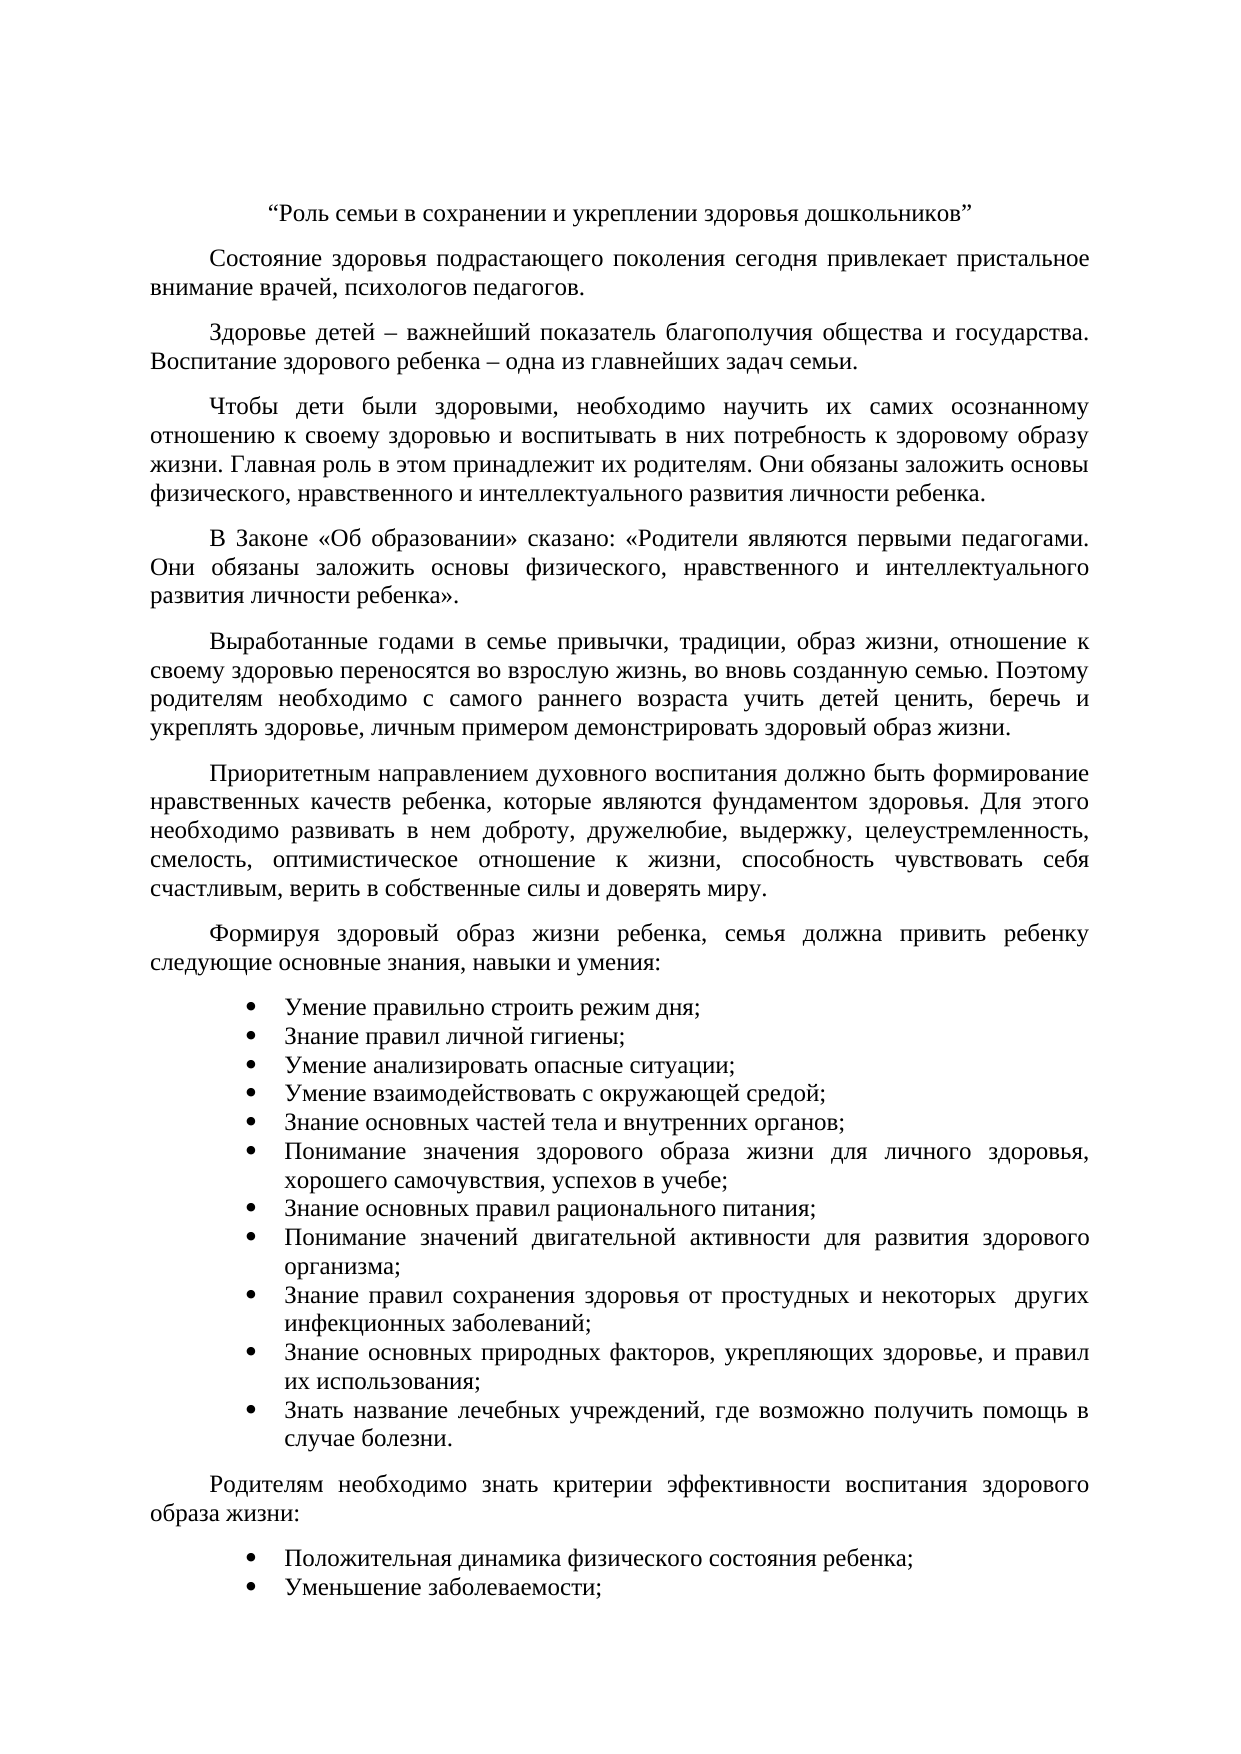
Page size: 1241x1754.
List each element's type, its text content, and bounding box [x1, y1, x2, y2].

text Выработанные годами в семье привычки, традиции, образ жизни, отношение к своему здоровью переносятся во взрослую жизнь, во вновь созданную семью. Поэтому родителям необходимо с самого раннего возраста учить детей ценить, беречь и укреплять здоровье, личным примером демонстрировать здоровый образ жизни. [150, 626, 1090, 741]
text Здоровье детей – важнейший показатель благополучия общества и государства. Воспитание здорового ребенка – одна из главнейших задач семьи. [150, 317, 1090, 375]
list Знать название лечебных учреждений, где возможно получить помощь в случае болезни. [247, 1395, 1090, 1452]
list Знание основных частей тела и внутренних органов; [247, 1107, 1090, 1136]
list Понимание значений двигательной активности для развития здорового организма; [247, 1222, 1090, 1280]
text Приоритетным направлением духовного воспитания должно быть формирование нравственных качеств ребенка, которые являются фундаментом здоровья. Для этого необходимо развивать в нем доброту, дружелюбие, выдержку, целеустремленность, смелость, оптимистическое отношение к жизни, способность чувствовать себя счастливым, верить в собственные силы и доверять миру. [150, 758, 1090, 901]
text Родителям необходимо знать критерии эффективности воспитания здорового образа жизни: [150, 1469, 1090, 1526]
list Умение анализировать опасные ситуации; [247, 1050, 1090, 1078]
list Умение взаимодействовать с окружающей средой; [247, 1078, 1090, 1107]
text Чтобы дети были здоровыми, необходимо научить их самих осознанному отношению к своему здоровью и воспитывать в них потребность к здоровому образу жизни. Главная роль в этом принадлежит их родителям. Они обязаны заложить основы физического, нравственного и интеллектуального развития личности ребенка. [150, 391, 1090, 506]
text Формируя здоровый образ жизни ребенка, семья должна привить ребенку следующие основные знания, навыки и умения: [150, 918, 1090, 976]
list Положительная динамика физического состояния ребенка; [247, 1543, 1090, 1572]
list Уменьшение заболеваемости; [247, 1572, 1090, 1601]
list Знание основных природных факторов, укрепляющих здоровье, и правил их использования; [247, 1337, 1090, 1395]
text В Законе «Об образовании» сказано: «Родители являются первыми педагогами. Они обязаны заложить основы физического, нравственного и интеллектуального развития личности ребенка». [150, 523, 1090, 609]
list Знание правил личной гигиены; [247, 1021, 1090, 1050]
text Состояние здоровья подрастающего поколения сегодня привлекает пристальное внимание врачей, психологов педагогов. [150, 243, 1090, 301]
text “Роль семьи в сохранении и укреплении здоровья дошкольников” [150, 198, 1090, 226]
list Умение правильно строить режим дня; [247, 992, 1090, 1021]
list Знание правил сохранения здоровья от простудных и некоторых других инфекционных заболеваний; [247, 1280, 1090, 1337]
list Понимание значения здорового образа жизни для личного здоровья, хорошего самочувствия, успехов в учебе; [247, 1136, 1090, 1193]
list Знание основных правил рационального питания; [247, 1193, 1090, 1222]
